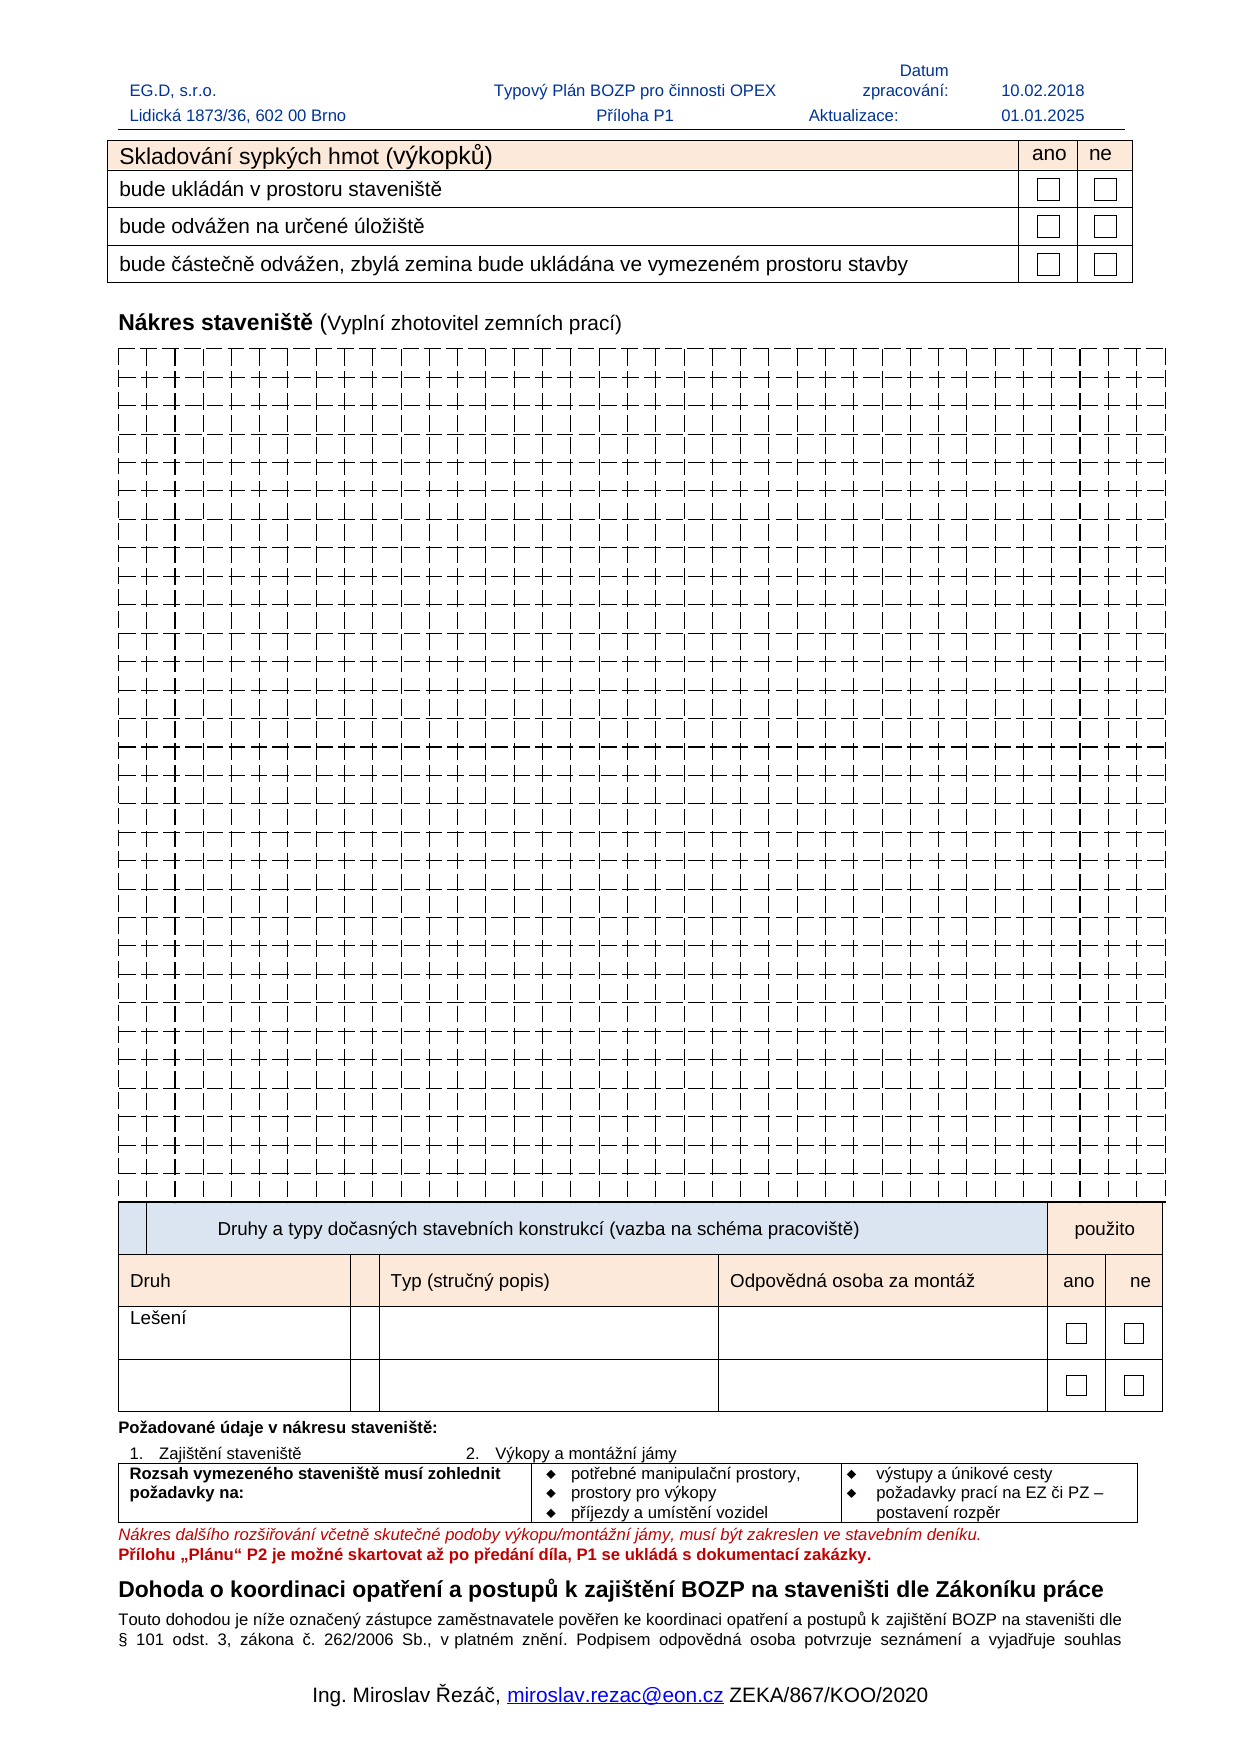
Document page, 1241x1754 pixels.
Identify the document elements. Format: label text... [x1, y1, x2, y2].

table_cell [147, 434, 175, 462]
table_cell [713, 434, 741, 462]
table_cell [119, 1203, 146, 1254]
table_cell [458, 718, 486, 746]
table_cell [1109, 1002, 1137, 1031]
table_cell [797, 1173, 825, 1201]
table_cell [543, 974, 571, 1002]
table_cell [1109, 1173, 1137, 1201]
table_cell [429, 945, 458, 974]
table_cell [995, 405, 1023, 433]
table_cell [175, 434, 203, 462]
table_cell [1137, 690, 1166, 718]
table_cell [995, 633, 1023, 661]
table_cell [939, 377, 967, 405]
table_cell [854, 434, 882, 462]
table_cell [910, 917, 939, 945]
table_cell [260, 775, 288, 803]
table_cell [119, 1116, 147, 1144]
table_cell [1137, 633, 1166, 661]
table_cell [429, 718, 458, 746]
table_cell [599, 1002, 627, 1031]
table_cell [486, 1116, 514, 1144]
table_cell [571, 1116, 599, 1144]
table_cell [628, 917, 656, 945]
table_cell [910, 576, 939, 604]
table_cell [514, 690, 542, 718]
table_cell [458, 661, 486, 689]
table_cell [1052, 718, 1080, 746]
table_cell [175, 519, 203, 547]
table_cell [571, 1059, 599, 1088]
table_cell [713, 889, 741, 917]
table_cell [882, 490, 910, 519]
table_cell [1109, 718, 1137, 746]
table_cell [995, 519, 1023, 547]
table_cell [910, 661, 939, 689]
table_cell [599, 1173, 627, 1201]
table_cell [684, 633, 712, 661]
table_cell [854, 746, 882, 775]
table_cell [288, 746, 316, 775]
table_cell [571, 547, 599, 576]
table_cell [769, 746, 797, 775]
table_cell [910, 945, 939, 974]
table_cell [231, 604, 259, 633]
table_cell [344, 860, 373, 888]
table_cell [684, 889, 712, 917]
table_cell [401, 661, 429, 689]
table_cell [882, 377, 910, 405]
table_cell [656, 775, 684, 803]
table_cell [458, 1145, 486, 1173]
table_cell [373, 434, 401, 462]
table_cell [939, 1059, 967, 1088]
table_cell [401, 746, 429, 775]
table_cell [684, 1116, 712, 1144]
table_cell [1024, 775, 1052, 803]
table_cell [514, 405, 542, 433]
table_cell [514, 832, 542, 860]
table_cell [458, 945, 486, 974]
table_cell [514, 1173, 542, 1201]
table_cell [514, 889, 542, 917]
table_cell [119, 889, 147, 917]
table_cell [628, 1031, 656, 1059]
table_cell [147, 775, 175, 803]
table_cell [599, 832, 627, 860]
table_cell [769, 434, 797, 462]
table_cell [1137, 462, 1166, 490]
table_cell [458, 1002, 486, 1031]
table_cell [1080, 803, 1108, 832]
table_cell [514, 803, 542, 832]
table_cell [854, 490, 882, 519]
table_cell [147, 604, 175, 633]
table_cell [713, 775, 741, 803]
table_cell [1080, 832, 1108, 860]
table_cell [882, 1116, 910, 1144]
table_cell [741, 832, 769, 860]
table_cell [684, 1173, 712, 1201]
table_cell [967, 1002, 995, 1031]
table_cell [1080, 945, 1108, 974]
table_cell [1052, 832, 1080, 860]
table_cell [458, 917, 486, 945]
table_cell [656, 690, 684, 718]
table_cell [684, 604, 712, 633]
table_cell [1080, 775, 1108, 803]
table_cell [543, 462, 571, 490]
table_cell [119, 1031, 147, 1059]
table_cell [797, 1145, 825, 1173]
table_cell [628, 604, 656, 633]
table_cell [401, 633, 429, 661]
table_cell [713, 490, 741, 519]
table_cell [147, 690, 175, 718]
table_cell [344, 917, 373, 945]
table_cell [373, 377, 401, 405]
table_cell [995, 1145, 1023, 1173]
table_cell [147, 1173, 175, 1201]
table_cell [373, 1145, 401, 1173]
table_cell [147, 974, 175, 1002]
table_cell [288, 1116, 316, 1144]
table_cell [571, 633, 599, 661]
table_cell [1024, 1088, 1052, 1116]
table_cell [373, 405, 401, 433]
text Přílohu „Plánu“ P2 je možné skartovat až po předání díla, P1 se ukládá s dokumentací zakázky. [118, 1544, 1122, 1563]
table_cell [1137, 1145, 1166, 1173]
table_cell [203, 462, 231, 490]
table_cell [656, 434, 684, 462]
table_cell [854, 1173, 882, 1201]
table_cell [203, 1145, 231, 1173]
table_cell [344, 1002, 373, 1031]
table_cell [429, 519, 458, 547]
table_cell [713, 462, 741, 490]
table_cell [684, 490, 712, 519]
table_cell [231, 832, 259, 860]
table_cell [1109, 377, 1137, 405]
table_cell [1019, 208, 1077, 244]
table_cell [175, 690, 203, 718]
table_cell [910, 803, 939, 832]
table_cell [684, 718, 712, 746]
table_cell [260, 1059, 288, 1088]
table_cell [571, 377, 599, 405]
table_cell [175, 1088, 203, 1116]
table_cell [599, 917, 627, 945]
table_cell [514, 1002, 542, 1031]
table_cell [260, 889, 288, 917]
table_cell [401, 405, 429, 433]
table_cell [458, 604, 486, 633]
table_cell [203, 1173, 231, 1201]
table_cell [1080, 1145, 1108, 1173]
table_header [514, 348, 542, 377]
table_cell [797, 604, 825, 633]
table_cell [1137, 718, 1166, 746]
table_cell [344, 1173, 373, 1201]
table_cell [571, 832, 599, 860]
table_cell [1137, 1002, 1166, 1031]
table_cell [1052, 405, 1080, 433]
table_cell [373, 775, 401, 803]
table_cell [486, 490, 514, 519]
table_cell [458, 519, 486, 547]
table_cell [373, 576, 401, 604]
table_cell [825, 519, 854, 547]
table_cell [713, 1031, 741, 1059]
table_header [429, 348, 458, 377]
table_header [797, 348, 825, 377]
table_cell [1024, 1145, 1052, 1173]
table_cell [571, 462, 599, 490]
table_cell [288, 1088, 316, 1116]
table_cell [344, 775, 373, 803]
table_cell [1052, 633, 1080, 661]
table_cell [939, 775, 967, 803]
table_cell [429, 633, 458, 661]
table_cell [351, 1307, 379, 1358]
table_cell [147, 462, 175, 490]
table_cell [119, 832, 147, 860]
table_cell [1080, 746, 1108, 775]
table_cell [344, 832, 373, 860]
table_cell [401, 945, 429, 974]
table_cell [458, 690, 486, 718]
table_cell [1109, 917, 1137, 945]
table_cell [713, 604, 741, 633]
table_cell [429, 775, 458, 803]
table_cell [571, 661, 599, 689]
table_cell [571, 746, 599, 775]
table_cell [231, 547, 259, 576]
table_cell [825, 1088, 854, 1116]
table_cell [231, 690, 259, 718]
table_cell [854, 377, 882, 405]
table_cell [288, 1031, 316, 1059]
table_cell [656, 889, 684, 917]
table_cell [656, 490, 684, 519]
table_cell [429, 1002, 458, 1031]
table_cell bude částečně odvážen, zbylá zemina bude ukládána ve vymezeném prostoru stavby [108, 246, 1018, 282]
table_cell [429, 917, 458, 945]
table_cell [514, 860, 542, 888]
table_cell [571, 1173, 599, 1201]
table_cell [719, 1360, 1047, 1411]
table_cell [514, 519, 542, 547]
table_cell [967, 604, 995, 633]
table_cell [995, 1031, 1023, 1059]
table_cell [458, 633, 486, 661]
table_cell [995, 974, 1023, 1002]
table_cell [203, 945, 231, 974]
table_cell [769, 860, 797, 888]
table_cell [854, 633, 882, 661]
table_cell [684, 1002, 712, 1031]
table_cell [741, 746, 769, 775]
table_cell [429, 1145, 458, 1173]
table_cell [967, 917, 995, 945]
table_cell [1024, 860, 1052, 888]
table_cell [543, 1173, 571, 1201]
table_cell [373, 746, 401, 775]
table_cell [854, 917, 882, 945]
table_cell [344, 1116, 373, 1144]
table_cell [825, 490, 854, 519]
table_cell [1137, 832, 1166, 860]
table_cell [260, 490, 288, 519]
table_header [344, 348, 373, 377]
table_cell [967, 1145, 995, 1173]
table_cell [825, 832, 854, 860]
table_cell [825, 1002, 854, 1031]
table_cell [797, 803, 825, 832]
table_cell [316, 547, 344, 576]
table_cell [486, 746, 514, 775]
table_cell [203, 1116, 231, 1144]
table_cell [351, 1360, 379, 1411]
table_cell [1052, 490, 1080, 519]
table_cell [1052, 1088, 1080, 1116]
table_cell [344, 490, 373, 519]
table_cell [119, 1145, 147, 1173]
table_cell [967, 661, 995, 689]
table_cell Typ (stručný popis) [380, 1255, 718, 1306]
table_cell [571, 576, 599, 604]
table_cell [939, 690, 967, 718]
table_cell [939, 803, 967, 832]
table_cell [543, 434, 571, 462]
table_cell [316, 1059, 344, 1088]
table_cell [1109, 633, 1137, 661]
table_cell [231, 576, 259, 604]
table_cell [260, 547, 288, 576]
table_cell [599, 604, 627, 633]
table_cell [684, 1059, 712, 1088]
table_cell [401, 604, 429, 633]
table_cell [316, 889, 344, 917]
table_cell [543, 1116, 571, 1144]
table_cell [147, 1088, 175, 1116]
table_cell [429, 746, 458, 775]
table_cell [741, 803, 769, 832]
table_cell [599, 746, 627, 775]
table_cell [769, 945, 797, 974]
table_cell [458, 1173, 486, 1201]
table_cell [1024, 1059, 1052, 1088]
table_cell [656, 803, 684, 832]
table_cell [1109, 490, 1137, 519]
table_cell [599, 490, 627, 519]
table_cell [825, 690, 854, 718]
table_cell [147, 405, 175, 433]
table_cell [684, 945, 712, 974]
table_cell [967, 405, 995, 433]
table_cell [288, 1173, 316, 1201]
table_cell [882, 718, 910, 746]
table_cell [344, 889, 373, 917]
table_cell [797, 746, 825, 775]
table_cell [401, 490, 429, 519]
table_cell [599, 974, 627, 1002]
table_cell [316, 633, 344, 661]
table_cell [967, 860, 995, 888]
table_cell [373, 917, 401, 945]
table_cell [373, 1059, 401, 1088]
table_cell [260, 917, 288, 945]
table_cell [967, 945, 995, 974]
table_cell [380, 1360, 718, 1411]
table_cell [910, 633, 939, 661]
table_cell [825, 661, 854, 689]
table_cell [514, 377, 542, 405]
table_cell [656, 377, 684, 405]
table_cell [1080, 434, 1108, 462]
table_cell [684, 860, 712, 888]
table_cell [882, 633, 910, 661]
table_cell [344, 1059, 373, 1088]
table_cell [344, 1145, 373, 1173]
table_cell [486, 462, 514, 490]
table_cell [203, 547, 231, 576]
table_cell [344, 1031, 373, 1059]
table_cell [684, 377, 712, 405]
table_cell [882, 746, 910, 775]
table_cell [288, 917, 316, 945]
table_cell [316, 462, 344, 490]
table_cell [203, 519, 231, 547]
table_cell [628, 690, 656, 718]
table_cell [939, 661, 967, 689]
table_cell [825, 1173, 854, 1201]
table_cell [1024, 377, 1052, 405]
table_cell [1024, 462, 1052, 490]
table_cell [684, 1031, 712, 1059]
table_cell [401, 1031, 429, 1059]
table_cell [571, 1145, 599, 1173]
table_cell [373, 1031, 401, 1059]
table_cell [769, 974, 797, 1002]
table_cell [175, 1031, 203, 1059]
table_cell [260, 661, 288, 689]
table_cell [854, 1059, 882, 1088]
table_cell [203, 775, 231, 803]
table_cell Lešení [119, 1307, 350, 1358]
table_cell [769, 775, 797, 803]
table_cell [543, 377, 571, 405]
table_cell [910, 547, 939, 576]
table_cell [713, 746, 741, 775]
table_cell [939, 1145, 967, 1173]
table_cell [429, 377, 458, 405]
table_cell [939, 462, 967, 490]
table_header [684, 348, 712, 377]
table_cell [769, 490, 797, 519]
table_cell [797, 1088, 825, 1116]
table_cell [203, 1002, 231, 1031]
table_cell [628, 1002, 656, 1031]
table_cell [1109, 604, 1137, 633]
table_cell [995, 860, 1023, 888]
table_cell [1052, 974, 1080, 1002]
table_cell [316, 490, 344, 519]
table_cell [543, 803, 571, 832]
table_cell [175, 405, 203, 433]
table_cell [514, 775, 542, 803]
table_cell [429, 547, 458, 576]
table_cell [939, 1031, 967, 1059]
table_cell [1052, 604, 1080, 633]
table_cell [1052, 576, 1080, 604]
table_cell [939, 434, 967, 462]
table_cell [713, 803, 741, 832]
table_cell [543, 490, 571, 519]
table_cell [684, 434, 712, 462]
table_cell [882, 1145, 910, 1173]
table_cell [373, 974, 401, 1002]
table_cell [288, 377, 316, 405]
table_cell [854, 547, 882, 576]
table_cell [628, 860, 656, 888]
table_cell [486, 1145, 514, 1173]
table_cell [882, 604, 910, 633]
table_cell [344, 661, 373, 689]
table_cell [1109, 803, 1137, 832]
table_cell [486, 1088, 514, 1116]
table_cell [995, 1173, 1023, 1201]
table_cell [288, 1002, 316, 1031]
table_cell bude ukládán v prostoru staveniště [108, 171, 1018, 207]
table_cell [939, 889, 967, 917]
table_cell [882, 547, 910, 576]
table_cell [1080, 661, 1108, 689]
table_cell [910, 718, 939, 746]
table_cell [1024, 1031, 1052, 1059]
table_cell [797, 434, 825, 462]
table_cell [260, 945, 288, 974]
table_cell [344, 1088, 373, 1116]
table_cell [486, 1173, 514, 1201]
table_cell [741, 945, 769, 974]
table_cell [119, 405, 147, 433]
table_cell [741, 1145, 769, 1173]
table_cell [854, 974, 882, 1002]
table_cell [203, 917, 231, 945]
table_cell [316, 1031, 344, 1059]
table_cell [1137, 945, 1166, 974]
table_cell [401, 519, 429, 547]
table_cell [939, 718, 967, 746]
table_cell [316, 377, 344, 405]
table_cell [119, 718, 147, 746]
table_cell [741, 547, 769, 576]
table_cell [1137, 377, 1166, 405]
table_header [288, 348, 316, 377]
table_cell [147, 746, 175, 775]
table_cell [1052, 1173, 1080, 1201]
table_cell [967, 462, 995, 490]
table_cell [628, 462, 656, 490]
table_cell [939, 945, 967, 974]
table_cell [769, 576, 797, 604]
table_cell [373, 718, 401, 746]
table_cell [967, 576, 995, 604]
table_cell [628, 945, 656, 974]
table_cell [316, 604, 344, 633]
table_cell [769, 1002, 797, 1031]
table_cell [741, 490, 769, 519]
table_cell [1137, 775, 1166, 803]
table_cell [713, 974, 741, 1002]
table_cell [543, 945, 571, 974]
table_cell [713, 405, 741, 433]
table_cell [203, 490, 231, 519]
table_cell [967, 803, 995, 832]
table_cell [288, 1145, 316, 1173]
table_cell [203, 746, 231, 775]
table_cell [429, 434, 458, 462]
table_cell [995, 690, 1023, 718]
table_cell [373, 860, 401, 888]
table_cell [571, 604, 599, 633]
table_cell [769, 1059, 797, 1088]
table_cell [910, 1031, 939, 1059]
table_header [741, 348, 769, 377]
table_cell [316, 661, 344, 689]
table_cell [458, 547, 486, 576]
table_cell [910, 860, 939, 888]
table_cell [1052, 690, 1080, 718]
table_cell [628, 1173, 656, 1201]
table_cell [1052, 860, 1080, 888]
table_header [882, 348, 910, 377]
table_cell [203, 1059, 231, 1088]
table_cell [656, 1116, 684, 1144]
table_cell [825, 860, 854, 888]
table_cell [1109, 434, 1137, 462]
table_cell [967, 1031, 995, 1059]
table_cell [741, 1031, 769, 1059]
table_cell [175, 1173, 203, 1201]
table_cell [119, 1173, 147, 1201]
table_cell [910, 889, 939, 917]
table_cell [741, 661, 769, 689]
table_cell [967, 377, 995, 405]
table_cell [797, 690, 825, 718]
table_cell [260, 690, 288, 718]
table_cell [656, 974, 684, 1002]
table_cell [910, 462, 939, 490]
table_cell [825, 434, 854, 462]
table_cell [486, 1059, 514, 1088]
table_cell [1024, 974, 1052, 1002]
table_cell [373, 490, 401, 519]
table_cell [599, 661, 627, 689]
table_cell [854, 576, 882, 604]
table_cell [684, 803, 712, 832]
table_cell [175, 945, 203, 974]
table_cell [910, 974, 939, 1002]
table_cell [854, 1088, 882, 1116]
table_cell [769, 547, 797, 576]
table_cell [628, 1059, 656, 1088]
table_cell [1137, 490, 1166, 519]
table_cell [854, 803, 882, 832]
table_cell [458, 974, 486, 1002]
table_cell [1080, 490, 1108, 519]
table_cell [1024, 547, 1052, 576]
table_cell [316, 1173, 344, 1201]
table_cell [713, 661, 741, 689]
table_cell [344, 718, 373, 746]
table_cell [656, 832, 684, 860]
table_cell [797, 889, 825, 917]
table_cell ano [1048, 1255, 1105, 1306]
table_cell [910, 405, 939, 433]
table_cell [401, 1002, 429, 1031]
table_cell [203, 633, 231, 661]
table_cell [684, 1088, 712, 1116]
table_cell [203, 690, 231, 718]
table_cell [119, 690, 147, 718]
table_cell [203, 405, 231, 433]
table_cell [599, 889, 627, 917]
table_cell [967, 1088, 995, 1116]
table_cell [429, 661, 458, 689]
table_cell [1052, 547, 1080, 576]
table_cell [1080, 690, 1108, 718]
table_cell [316, 746, 344, 775]
table_cell [486, 1002, 514, 1031]
table_cell [1052, 1031, 1080, 1059]
table_header [628, 348, 656, 377]
table_cell [429, 1059, 458, 1088]
text Požadované údaje v nákresu staveniště: [118, 1418, 1122, 1437]
table_cell [713, 377, 741, 405]
table_cell [1052, 434, 1080, 462]
table_cell [486, 405, 514, 433]
table_cell [1137, 1116, 1166, 1144]
table_cell [571, 1031, 599, 1059]
table_cell [939, 604, 967, 633]
table_cell [910, 832, 939, 860]
table_cell [344, 945, 373, 974]
table_cell [1109, 547, 1137, 576]
table_cell [316, 775, 344, 803]
table_cell [882, 661, 910, 689]
table_cell [882, 690, 910, 718]
table_cell [825, 974, 854, 1002]
table_cell [119, 547, 147, 576]
table_cell [769, 917, 797, 945]
table_cell [882, 1173, 910, 1201]
table_header Výkopy a montážní jámy [454, 1444, 1137, 1463]
table_cell [882, 576, 910, 604]
table_cell [797, 1002, 825, 1031]
table_cell [344, 604, 373, 633]
table_cell [769, 1088, 797, 1116]
table_cell [684, 547, 712, 576]
table_cell [1052, 945, 1080, 974]
table_cell [599, 377, 627, 405]
table_cell [910, 746, 939, 775]
table_cell [401, 1145, 429, 1173]
table_cell [119, 1002, 147, 1031]
table_cell [1106, 1360, 1162, 1411]
table_cell [373, 661, 401, 689]
table_cell [741, 576, 769, 604]
table_cell [1137, 974, 1166, 1002]
table_cell [1109, 1145, 1137, 1173]
table_cell [882, 803, 910, 832]
table_cell [203, 1031, 231, 1059]
table_cell [882, 974, 910, 1002]
table_cell [429, 974, 458, 1002]
table_cell [882, 1088, 910, 1116]
table_cell [203, 832, 231, 860]
table_cell [571, 718, 599, 746]
table_cell [231, 434, 259, 462]
table_cell [599, 1145, 627, 1173]
table_cell [797, 490, 825, 519]
table_cell [995, 1002, 1023, 1031]
table_cell [119, 917, 147, 945]
table_cell [1137, 1031, 1166, 1059]
table_cell [260, 434, 288, 462]
table_cell [939, 1002, 967, 1031]
table_cell [995, 1059, 1023, 1088]
table_cell [514, 945, 542, 974]
table_cell [514, 633, 542, 661]
table_cell [543, 718, 571, 746]
table_cell [684, 1145, 712, 1173]
table_cell [231, 633, 259, 661]
table_cell [147, 661, 175, 689]
table_cell [939, 1173, 967, 1201]
table_cell [910, 1059, 939, 1088]
table_cell [119, 633, 147, 661]
table_cell [543, 547, 571, 576]
table_cell [260, 1088, 288, 1116]
table_cell [260, 803, 288, 832]
table_cell [741, 633, 769, 661]
table_cell [797, 377, 825, 405]
table_cell [967, 490, 995, 519]
table_cell [713, 1173, 741, 1201]
table_cell [316, 1002, 344, 1031]
table_cell [429, 889, 458, 917]
table_cell [910, 1088, 939, 1116]
table_cell [514, 746, 542, 775]
table_cell [119, 434, 147, 462]
table_cell [769, 462, 797, 490]
table_cell [401, 803, 429, 832]
table_cell [713, 860, 741, 888]
table_cell [260, 746, 288, 775]
table_header [939, 348, 967, 377]
table_cell Odpovědná osoba za montáž [719, 1255, 1047, 1306]
table_cell [628, 775, 656, 803]
table_cell [741, 1116, 769, 1144]
table_cell [486, 775, 514, 803]
table_header [316, 348, 344, 377]
table_cell [486, 576, 514, 604]
table_cell [713, 547, 741, 576]
table_cell [1109, 860, 1137, 888]
table_cell [684, 917, 712, 945]
table_cell [175, 377, 203, 405]
table_cell [1024, 889, 1052, 917]
table_cell [797, 860, 825, 888]
table_cell [203, 803, 231, 832]
table_cell [147, 917, 175, 945]
table_cell [1109, 690, 1137, 718]
table_cell [147, 718, 175, 746]
table_cell [910, 1145, 939, 1173]
table_cell [543, 1002, 571, 1031]
table_cell [656, 1173, 684, 1201]
table_cell [713, 576, 741, 604]
table_cell [401, 974, 429, 1002]
table_cell [797, 718, 825, 746]
table_cell [995, 945, 1023, 974]
table_cell [288, 775, 316, 803]
table_cell [769, 1031, 797, 1059]
table_cell [854, 604, 882, 633]
table_cell [288, 462, 316, 490]
table_cell [288, 547, 316, 576]
table_cell potřebné manipulační prostory, prostory pro výkopy příjezdy a umístění vozidel [532, 1464, 841, 1522]
table_cell [628, 377, 656, 405]
table_cell [373, 1088, 401, 1116]
table_cell [967, 746, 995, 775]
table_cell [486, 661, 514, 689]
table_cell [543, 519, 571, 547]
table_cell [1048, 1307, 1105, 1358]
table_cell [719, 1307, 1047, 1358]
table_cell [401, 832, 429, 860]
table_cell [1137, 803, 1166, 832]
table_header [1080, 348, 1108, 377]
table_cell [486, 945, 514, 974]
table_cell [514, 604, 542, 633]
table_cell [119, 974, 147, 1002]
table_cell [514, 576, 542, 604]
table_cell [373, 1173, 401, 1201]
table_cell [628, 633, 656, 661]
table_cell [1052, 1145, 1080, 1173]
table_cell [741, 462, 769, 490]
table_cell [571, 945, 599, 974]
table_cell [1024, 519, 1052, 547]
table_cell [741, 974, 769, 1002]
table_cell [684, 775, 712, 803]
table_cell [797, 547, 825, 576]
table_cell [713, 1145, 741, 1173]
table_cell [571, 803, 599, 832]
table_cell [882, 860, 910, 888]
table_cell [1080, 718, 1108, 746]
table_cell [825, 405, 854, 433]
table_cell [231, 1059, 259, 1088]
table_cell [401, 1088, 429, 1116]
table_cell [288, 576, 316, 604]
table_cell [119, 1059, 147, 1088]
table_cell [1052, 775, 1080, 803]
table_cell [373, 462, 401, 490]
table_cell [119, 945, 147, 974]
table_cell [401, 434, 429, 462]
table_cell [825, 462, 854, 490]
table_cell [175, 917, 203, 945]
table_cell [175, 1116, 203, 1144]
table_header [175, 348, 203, 377]
table_cell [656, 1002, 684, 1031]
table_cell [288, 490, 316, 519]
table_cell [514, 974, 542, 1002]
table_header Skladování sypkých hmot (výkopků) [108, 141, 1018, 169]
table_cell [231, 1031, 259, 1059]
table_cell [119, 519, 147, 547]
table_cell [825, 1031, 854, 1059]
table_cell [119, 803, 147, 832]
table_cell [599, 945, 627, 974]
table_cell [628, 547, 656, 576]
table_cell [1109, 889, 1137, 917]
table_cell [203, 576, 231, 604]
table_cell [967, 547, 995, 576]
table_cell [741, 1088, 769, 1116]
table_cell [599, 1059, 627, 1088]
table_header [967, 348, 995, 377]
table_cell [288, 889, 316, 917]
table_cell [713, 917, 741, 945]
table_cell [288, 633, 316, 661]
table_cell [882, 917, 910, 945]
table_cell [995, 377, 1023, 405]
table_cell [854, 945, 882, 974]
table_header [147, 348, 175, 377]
table_cell [599, 519, 627, 547]
table_cell [429, 576, 458, 604]
table_cell [203, 1088, 231, 1116]
table_cell [260, 1173, 288, 1201]
table_cell [713, 633, 741, 661]
table_cell [628, 803, 656, 832]
table_cell [1109, 519, 1137, 547]
table_cell [769, 1116, 797, 1144]
table_cell [543, 1031, 571, 1059]
table_cell [1080, 405, 1108, 433]
table_cell [380, 1307, 718, 1358]
table_cell [825, 718, 854, 746]
table_cell [1024, 490, 1052, 519]
table_header [231, 348, 259, 377]
table_cell [260, 405, 288, 433]
table_cell [741, 1002, 769, 1031]
table_cell použito [1048, 1203, 1162, 1254]
table_cell [910, 775, 939, 803]
table_cell [543, 1145, 571, 1173]
table_header [1137, 348, 1166, 377]
table_cell [514, 490, 542, 519]
table_cell [316, 1116, 344, 1144]
table_cell [571, 1088, 599, 1116]
table_cell [543, 746, 571, 775]
table_cell [401, 377, 429, 405]
table_cell [854, 832, 882, 860]
table_cell [599, 547, 627, 576]
table_cell [401, 889, 429, 917]
table_cell [854, 1145, 882, 1173]
table_header [1109, 348, 1137, 377]
table_cell [147, 519, 175, 547]
table_cell [1137, 1173, 1166, 1201]
table_header [373, 348, 401, 377]
table_cell [684, 405, 712, 433]
table_cell [741, 1059, 769, 1088]
table_cell [599, 434, 627, 462]
table_cell [231, 889, 259, 917]
table_cell [1080, 576, 1108, 604]
table_cell [656, 1031, 684, 1059]
table_cell [203, 377, 231, 405]
table_cell [344, 519, 373, 547]
table_cell [910, 490, 939, 519]
table_cell [231, 860, 259, 888]
table_cell [231, 718, 259, 746]
table_cell [401, 1173, 429, 1201]
table_cell [882, 462, 910, 490]
table_cell [203, 434, 231, 462]
table_cell [1080, 604, 1108, 633]
table_cell [967, 434, 995, 462]
table_cell [854, 519, 882, 547]
table_cell [628, 746, 656, 775]
table_cell [571, 1002, 599, 1031]
table_cell [797, 1059, 825, 1088]
table_cell [797, 1031, 825, 1059]
table_cell [119, 576, 147, 604]
table_cell [429, 490, 458, 519]
table_cell [628, 974, 656, 1002]
table_cell [175, 633, 203, 661]
table_cell [967, 974, 995, 1002]
table_cell [486, 860, 514, 888]
table_cell [1080, 889, 1108, 917]
table_cell [543, 661, 571, 689]
table_cell [1024, 917, 1052, 945]
table_cell [882, 945, 910, 974]
table_cell [628, 718, 656, 746]
table_cell [713, 945, 741, 974]
table_cell [797, 519, 825, 547]
table_cell [458, 803, 486, 832]
table_cell [401, 917, 429, 945]
table_cell [373, 547, 401, 576]
table_cell [1137, 889, 1166, 917]
table_cell [119, 1360, 350, 1411]
table_cell [995, 832, 1023, 860]
table_cell [316, 1088, 344, 1116]
table_cell [231, 661, 259, 689]
table_cell [599, 462, 627, 490]
table_cell [1052, 661, 1080, 689]
table_cell [741, 889, 769, 917]
table_cell [882, 1031, 910, 1059]
table_cell [939, 405, 967, 433]
table_header [854, 348, 882, 377]
table_cell [344, 405, 373, 433]
table_cell [316, 917, 344, 945]
table_cell [1080, 519, 1108, 547]
table_cell [1080, 974, 1108, 1002]
table_cell [231, 945, 259, 974]
table_cell [429, 803, 458, 832]
table_cell [147, 860, 175, 888]
table_cell [854, 1031, 882, 1059]
table_cell [684, 746, 712, 775]
table_cell [401, 547, 429, 576]
table_cell [825, 576, 854, 604]
table_cell [175, 746, 203, 775]
table_cell [825, 1116, 854, 1144]
table_cell [260, 1145, 288, 1173]
table_cell [628, 661, 656, 689]
table_cell [373, 803, 401, 832]
table_cell [1024, 1002, 1052, 1031]
table_cell [203, 718, 231, 746]
text Nákres staveniště (Vyplní zhotovitel zemních prací) [118, 309, 1122, 336]
table_cell [486, 974, 514, 1002]
table_cell [825, 945, 854, 974]
table_cell [939, 490, 967, 519]
table_cell [373, 1002, 401, 1031]
table_cell [995, 604, 1023, 633]
table_cell [1080, 377, 1108, 405]
table_cell [939, 633, 967, 661]
table_cell [599, 1088, 627, 1116]
table_cell [119, 1088, 147, 1116]
table_cell [882, 832, 910, 860]
table_cell [910, 434, 939, 462]
table_cell [684, 832, 712, 860]
table_cell [628, 1145, 656, 1173]
table_cell [995, 917, 1023, 945]
table_cell [1024, 405, 1052, 433]
table_cell [995, 462, 1023, 490]
table_cell [854, 1116, 882, 1144]
table_cell [260, 860, 288, 888]
table_cell [344, 803, 373, 832]
table_cell [628, 1088, 656, 1116]
table_cell [769, 1173, 797, 1201]
table_cell [1080, 1031, 1108, 1059]
table_cell [486, 547, 514, 576]
table_cell [910, 1173, 939, 1201]
table_cell [1052, 1116, 1080, 1144]
table_cell [288, 519, 316, 547]
table_cell [684, 974, 712, 1002]
table_cell [995, 576, 1023, 604]
table_cell [713, 1059, 741, 1088]
table_cell [741, 604, 769, 633]
table_cell [825, 746, 854, 775]
table_cell [967, 1173, 995, 1201]
table_cell [147, 832, 175, 860]
table_cell [401, 1116, 429, 1144]
table_cell [175, 490, 203, 519]
table_cell [231, 746, 259, 775]
table_cell [1024, 576, 1052, 604]
table_cell [656, 519, 684, 547]
table_cell [429, 832, 458, 860]
table_cell [344, 690, 373, 718]
table_cell [373, 604, 401, 633]
table_cell [1052, 803, 1080, 832]
table_cell [939, 832, 967, 860]
table_cell [514, 1031, 542, 1059]
table_cell [147, 490, 175, 519]
table_cell [1080, 462, 1108, 490]
table_cell [1109, 661, 1137, 689]
table_cell [882, 1002, 910, 1031]
table_cell [1109, 832, 1137, 860]
table_header [910, 348, 939, 377]
table_cell [316, 1145, 344, 1173]
table_cell [231, 974, 259, 1002]
table_cell [543, 1088, 571, 1116]
table_cell [543, 832, 571, 860]
table_cell [175, 661, 203, 689]
table_cell [656, 746, 684, 775]
table_cell [288, 661, 316, 689]
table_cell [401, 576, 429, 604]
table_header ne [1078, 141, 1132, 169]
table_cell [429, 405, 458, 433]
table_cell [288, 945, 316, 974]
table_cell [656, 1145, 684, 1173]
table_cell [119, 377, 147, 405]
table_cell [854, 775, 882, 803]
table_cell [203, 974, 231, 1002]
table_cell [175, 860, 203, 888]
table_cell [684, 661, 712, 689]
table_cell [401, 775, 429, 803]
table_cell [825, 1059, 854, 1088]
table_cell [175, 974, 203, 1002]
table_header [825, 348, 854, 377]
table_cell [825, 633, 854, 661]
table_cell [514, 718, 542, 746]
table_cell [939, 1116, 967, 1144]
table_cell [316, 519, 344, 547]
table_cell [939, 519, 967, 547]
table_cell [1080, 917, 1108, 945]
table_cell [797, 775, 825, 803]
table_cell [797, 633, 825, 661]
table_cell [939, 1088, 967, 1116]
table_cell [769, 604, 797, 633]
table_cell ne [1106, 1255, 1162, 1306]
table_cell [175, 718, 203, 746]
table_cell [599, 576, 627, 604]
table_cell [1078, 171, 1132, 207]
table_cell [1052, 377, 1080, 405]
table_cell [260, 1031, 288, 1059]
table_cell [571, 405, 599, 433]
table_cell [543, 917, 571, 945]
table_cell Rozsah vymezeného staveniště musí zohlednit požadavky na: [119, 1464, 531, 1522]
table_cell [1024, 1173, 1052, 1201]
table_cell [967, 832, 995, 860]
table_cell [1024, 690, 1052, 718]
table_cell [1137, 576, 1166, 604]
table_cell [797, 974, 825, 1002]
table_cell [797, 1116, 825, 1144]
table_cell [288, 434, 316, 462]
table_cell [628, 405, 656, 433]
table_cell [373, 1116, 401, 1144]
table_cell [119, 746, 147, 775]
table_cell [429, 860, 458, 888]
table_cell [147, 889, 175, 917]
table_cell [458, 775, 486, 803]
table_cell [1019, 171, 1077, 207]
table_cell [1137, 547, 1166, 576]
table_cell [656, 718, 684, 746]
table_cell [571, 889, 599, 917]
table_cell [628, 434, 656, 462]
table_header [401, 348, 429, 377]
table_cell [1078, 208, 1132, 244]
table_cell [401, 718, 429, 746]
table_cell [910, 1116, 939, 1144]
table_cell [1080, 1002, 1108, 1031]
table_header [260, 348, 288, 377]
table_cell [147, 547, 175, 576]
table_cell [429, 462, 458, 490]
table_cell [684, 576, 712, 604]
table_cell [769, 889, 797, 917]
table_cell [656, 604, 684, 633]
table_cell [967, 1116, 995, 1144]
table_cell [458, 1088, 486, 1116]
table_cell [316, 974, 344, 1002]
table_cell [401, 462, 429, 490]
table_cell [854, 1002, 882, 1031]
table_cell [882, 1059, 910, 1088]
table_cell [741, 377, 769, 405]
table_cell [797, 405, 825, 433]
table_cell [373, 889, 401, 917]
table_cell [175, 547, 203, 576]
table_cell [571, 690, 599, 718]
table_cell [995, 775, 1023, 803]
table_cell [147, 377, 175, 405]
table_cell [316, 434, 344, 462]
table_cell [825, 803, 854, 832]
table_cell [995, 1116, 1023, 1144]
table_cell Druhy a typy dočasných stavebních konstrukcí (vazba na schéma pracoviště) [147, 1203, 1047, 1254]
table_cell [1109, 1031, 1137, 1059]
table_cell [571, 917, 599, 945]
table_cell [995, 889, 1023, 917]
table_cell [854, 889, 882, 917]
table_cell [741, 917, 769, 945]
table_cell [288, 690, 316, 718]
table_cell [401, 1059, 429, 1088]
table_header [486, 348, 514, 377]
table_header [1052, 348, 1080, 377]
table_cell [1024, 832, 1052, 860]
table_cell [882, 775, 910, 803]
table_cell [288, 604, 316, 633]
table_cell [1052, 889, 1080, 917]
table_cell [1024, 746, 1052, 775]
table_cell [713, 1002, 741, 1031]
table_cell [231, 377, 259, 405]
table_cell [995, 547, 1023, 576]
table_cell [599, 1031, 627, 1059]
table_cell [119, 860, 147, 888]
table_cell [1109, 462, 1137, 490]
table_cell [429, 1031, 458, 1059]
table_cell [429, 1088, 458, 1116]
table_cell [769, 1145, 797, 1173]
table_cell [1109, 576, 1137, 604]
table_cell [599, 803, 627, 832]
table_cell [231, 1088, 259, 1116]
table_cell [741, 775, 769, 803]
table_cell [741, 718, 769, 746]
table_cell [231, 1002, 259, 1031]
table_cell [203, 860, 231, 888]
table_cell [147, 1002, 175, 1031]
table_cell [797, 576, 825, 604]
table_cell [1109, 1088, 1137, 1116]
table_cell [1109, 1059, 1137, 1088]
table_cell [458, 1059, 486, 1088]
table_cell [486, 1031, 514, 1059]
table_cell [203, 604, 231, 633]
table_cell [599, 1116, 627, 1144]
table_cell [713, 519, 741, 547]
table_cell [713, 718, 741, 746]
table_cell [429, 1116, 458, 1144]
table_cell [147, 803, 175, 832]
table_cell [344, 547, 373, 576]
table_cell [543, 1059, 571, 1088]
table_cell [797, 661, 825, 689]
table_cell [882, 519, 910, 547]
table_cell [741, 1173, 769, 1201]
table_cell [1137, 860, 1166, 888]
table_cell [825, 547, 854, 576]
table_cell [1024, 1116, 1052, 1144]
table_cell [543, 604, 571, 633]
table_cell [910, 519, 939, 547]
table_cell [175, 803, 203, 832]
table_cell [1080, 1116, 1108, 1144]
table_cell [1052, 746, 1080, 775]
table_cell [344, 746, 373, 775]
table_cell [967, 718, 995, 746]
table_cell [316, 718, 344, 746]
table_cell [260, 462, 288, 490]
table_cell [656, 917, 684, 945]
table_cell Druh [119, 1255, 350, 1306]
table_cell [1019, 246, 1077, 282]
table_cell [1109, 746, 1137, 775]
table_cell [628, 490, 656, 519]
table_cell [1078, 246, 1132, 282]
table_cell [344, 576, 373, 604]
table_cell [401, 860, 429, 888]
table_cell [1048, 1360, 1105, 1411]
table_cell [1137, 917, 1166, 945]
table_cell [1109, 974, 1137, 1002]
table_cell [713, 690, 741, 718]
table_cell [1109, 405, 1137, 433]
table_cell [175, 1002, 203, 1031]
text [118, 1610, 1122, 1648]
text Dohoda o koordinaci opatření a postupů k zajištění BOZP na staveništi dle Zákoníku práce [118, 1576, 1122, 1602]
table_cell [147, 1116, 175, 1144]
table_cell [797, 917, 825, 945]
table_cell [458, 377, 486, 405]
table_cell [175, 832, 203, 860]
table_cell [599, 775, 627, 803]
table_cell [599, 860, 627, 888]
table_cell [231, 1173, 259, 1201]
table_cell výstupy a únikové cesty požadavky prací na EZ či PZ – postavení rozpěr [842, 1464, 1137, 1522]
table_cell [1052, 519, 1080, 547]
table_cell [288, 718, 316, 746]
table_cell [543, 775, 571, 803]
table_cell [1052, 1002, 1080, 1031]
table_cell [344, 633, 373, 661]
table_cell [260, 377, 288, 405]
table_cell [995, 1088, 1023, 1116]
table_cell [571, 490, 599, 519]
table_cell [486, 434, 514, 462]
table_cell [939, 547, 967, 576]
table_cell [854, 718, 882, 746]
table_cell [967, 519, 995, 547]
table_cell [1080, 633, 1108, 661]
table_cell [1109, 775, 1137, 803]
table_cell [458, 746, 486, 775]
table_cell [1052, 462, 1080, 490]
table_cell [260, 576, 288, 604]
table_cell [231, 917, 259, 945]
table_cell [344, 377, 373, 405]
table_cell [967, 775, 995, 803]
table_cell [1024, 661, 1052, 689]
table_cell [713, 1116, 741, 1144]
table_cell [373, 633, 401, 661]
table_cell [288, 405, 316, 433]
table_cell [599, 690, 627, 718]
table_cell [939, 576, 967, 604]
table_cell [175, 1145, 203, 1173]
table_cell [1137, 661, 1166, 689]
table_cell [260, 604, 288, 633]
table_cell [769, 718, 797, 746]
table_cell [119, 604, 147, 633]
table_cell [995, 490, 1023, 519]
table_cell [939, 917, 967, 945]
table_cell [825, 377, 854, 405]
text Nákres dalšího rozšiřování včetně skutečné podoby výkopu/montážní jámy, musí být zakreslen ve stavebním deníku. [118, 1525, 1122, 1544]
table_header [769, 348, 797, 377]
table_cell [628, 889, 656, 917]
table_cell [458, 490, 486, 519]
table_header ano [1019, 141, 1077, 169]
table_cell [260, 718, 288, 746]
table_cell [1137, 746, 1166, 775]
table_cell [1137, 1088, 1166, 1116]
table_cell [260, 832, 288, 860]
table_cell [769, 377, 797, 405]
table_cell [175, 1059, 203, 1088]
table_cell [514, 1116, 542, 1144]
table_cell [571, 775, 599, 803]
table_cell [316, 945, 344, 974]
table_cell [373, 519, 401, 547]
table_cell [344, 462, 373, 490]
table_cell [628, 576, 656, 604]
table_cell [260, 519, 288, 547]
table_cell [910, 1002, 939, 1031]
table_cell [939, 974, 967, 1002]
table_cell [995, 746, 1023, 775]
table_header [119, 348, 147, 377]
table_cell [458, 1031, 486, 1059]
table_cell [684, 462, 712, 490]
table_cell [1109, 1116, 1137, 1144]
table_cell [854, 860, 882, 888]
table_cell [486, 377, 514, 405]
table_cell [599, 405, 627, 433]
table_cell [175, 889, 203, 917]
table_cell [458, 434, 486, 462]
table_cell [147, 1145, 175, 1173]
table_cell [147, 945, 175, 974]
table_cell [1024, 803, 1052, 832]
table_cell [429, 690, 458, 718]
table_cell [628, 519, 656, 547]
table_cell [1024, 434, 1052, 462]
table_cell [514, 547, 542, 576]
table_cell [797, 462, 825, 490]
table_cell [1109, 945, 1137, 974]
table_cell [316, 690, 344, 718]
table_cell [288, 974, 316, 1002]
table_cell [147, 1031, 175, 1059]
table_cell [486, 604, 514, 633]
table_cell [543, 405, 571, 433]
table_cell [486, 718, 514, 746]
table_cell [344, 974, 373, 1002]
table_cell [1024, 945, 1052, 974]
table_header [543, 348, 571, 377]
table_cell [231, 462, 259, 490]
table_cell [628, 1116, 656, 1144]
table_cell [1052, 917, 1080, 945]
table_cell [260, 1116, 288, 1144]
table_cell [995, 718, 1023, 746]
table_cell [967, 690, 995, 718]
table_cell [882, 434, 910, 462]
table_cell [656, 576, 684, 604]
table_cell [939, 860, 967, 888]
table_cell [825, 917, 854, 945]
table_cell [854, 661, 882, 689]
table_cell [373, 832, 401, 860]
table_header [656, 348, 684, 377]
table_cell [486, 519, 514, 547]
table_cell [684, 519, 712, 547]
table_cell [458, 576, 486, 604]
table_cell [656, 633, 684, 661]
table_cell [514, 434, 542, 462]
table_cell [514, 917, 542, 945]
table_cell [882, 405, 910, 433]
table_cell [854, 405, 882, 433]
table_cell [854, 690, 882, 718]
table_cell [571, 974, 599, 1002]
table_cell [175, 462, 203, 490]
table_cell [571, 860, 599, 888]
table_cell [967, 633, 995, 661]
table_cell [656, 945, 684, 974]
table_cell [1080, 1088, 1108, 1116]
table_cell [628, 832, 656, 860]
table_cell [514, 1088, 542, 1116]
table_cell [288, 860, 316, 888]
table_cell [458, 889, 486, 917]
table_cell [316, 405, 344, 433]
table_cell [486, 690, 514, 718]
table_cell [769, 690, 797, 718]
table_cell [967, 1059, 995, 1088]
table_cell [543, 690, 571, 718]
table_cell [1080, 547, 1108, 576]
table_cell [119, 775, 147, 803]
table_cell [514, 462, 542, 490]
table_cell [825, 1145, 854, 1173]
table_cell [910, 377, 939, 405]
table_cell [656, 405, 684, 433]
table_cell [1080, 1173, 1108, 1201]
table_cell [1106, 1307, 1162, 1358]
table_cell [741, 519, 769, 547]
table_cell [543, 860, 571, 888]
table_cell [741, 860, 769, 888]
table_cell [769, 832, 797, 860]
table_cell [458, 832, 486, 860]
table_cell [288, 803, 316, 832]
table_cell [373, 945, 401, 974]
table_cell [147, 633, 175, 661]
table_cell [769, 633, 797, 661]
table_cell [373, 690, 401, 718]
table_cell [571, 434, 599, 462]
table_cell [458, 1116, 486, 1144]
table_cell [401, 690, 429, 718]
table_header [713, 348, 741, 377]
table_cell [825, 889, 854, 917]
table_cell [1080, 1059, 1108, 1088]
table_cell [175, 576, 203, 604]
table_cell [514, 661, 542, 689]
table_cell [741, 434, 769, 462]
table_cell [119, 661, 147, 689]
table_cell [1024, 604, 1052, 633]
table_cell [429, 1173, 458, 1201]
table_cell [316, 576, 344, 604]
table_cell [260, 974, 288, 1002]
table_cell [351, 1255, 379, 1306]
table_cell [231, 775, 259, 803]
table_cell [769, 519, 797, 547]
table_cell [458, 860, 486, 888]
table_cell [1137, 604, 1166, 633]
table_cell [344, 434, 373, 462]
table_cell [458, 405, 486, 433]
table_cell [1137, 1059, 1166, 1088]
table_cell [231, 519, 259, 547]
table_cell [231, 490, 259, 519]
table_cell [995, 434, 1023, 462]
table_cell [1137, 405, 1166, 433]
table_cell [514, 1145, 542, 1173]
table_header Zajištění staveniště [118, 1444, 454, 1463]
table_cell [939, 746, 967, 775]
table_cell [854, 462, 882, 490]
table_cell [288, 1059, 316, 1088]
table_cell [995, 803, 1023, 832]
table_cell [458, 462, 486, 490]
table_cell [656, 547, 684, 576]
table_cell [825, 775, 854, 803]
table_cell [825, 604, 854, 633]
table_cell [769, 661, 797, 689]
table_cell [713, 832, 741, 860]
table_header [458, 348, 486, 377]
table_cell [486, 832, 514, 860]
table_cell [231, 1145, 259, 1173]
table_cell [741, 405, 769, 433]
table_cell [260, 633, 288, 661]
table_cell bude odvážen na určené úložiště [108, 208, 1018, 244]
table_cell [1137, 434, 1166, 462]
table_cell [1137, 519, 1166, 547]
table_cell [231, 1116, 259, 1144]
table_cell [910, 690, 939, 718]
table_cell [684, 690, 712, 718]
table_cell [656, 462, 684, 490]
table_header [203, 348, 231, 377]
table_cell [797, 945, 825, 974]
table_cell [1024, 718, 1052, 746]
table_cell [769, 803, 797, 832]
table_cell [797, 832, 825, 860]
table_cell [203, 661, 231, 689]
table_cell [288, 832, 316, 860]
table_cell [175, 775, 203, 803]
table_cell [599, 718, 627, 746]
table_cell [119, 490, 147, 519]
table_cell [656, 1059, 684, 1088]
table_header [571, 348, 599, 377]
table_cell [231, 405, 259, 433]
table_cell [1052, 1059, 1080, 1088]
table_cell [967, 889, 995, 917]
table_cell [741, 690, 769, 718]
table_cell [769, 405, 797, 433]
table_cell [656, 1088, 684, 1116]
table_cell [543, 889, 571, 917]
table_cell [995, 661, 1023, 689]
table_cell [203, 889, 231, 917]
table_cell [147, 576, 175, 604]
table_cell [1024, 633, 1052, 661]
table_cell [429, 604, 458, 633]
table_cell [316, 803, 344, 832]
table_cell [486, 803, 514, 832]
table_cell [316, 860, 344, 888]
table_cell [486, 917, 514, 945]
table_cell [175, 604, 203, 633]
table_header [1024, 348, 1052, 377]
table_cell [1080, 860, 1108, 888]
table_cell [231, 803, 259, 832]
table_cell [910, 604, 939, 633]
table_cell [486, 633, 514, 661]
table_cell [260, 1002, 288, 1031]
table_cell [599, 633, 627, 661]
table_cell [656, 860, 684, 888]
table_cell [486, 889, 514, 917]
table_cell [543, 633, 571, 661]
table_header [995, 348, 1023, 377]
table_cell [882, 889, 910, 917]
table_header [599, 348, 627, 377]
table_cell [119, 462, 147, 490]
table_cell [514, 1059, 542, 1088]
table_cell [147, 1059, 175, 1088]
table_cell [656, 661, 684, 689]
table_cell [316, 832, 344, 860]
table_cell [713, 1088, 741, 1116]
table_cell [571, 519, 599, 547]
table_cell [543, 576, 571, 604]
